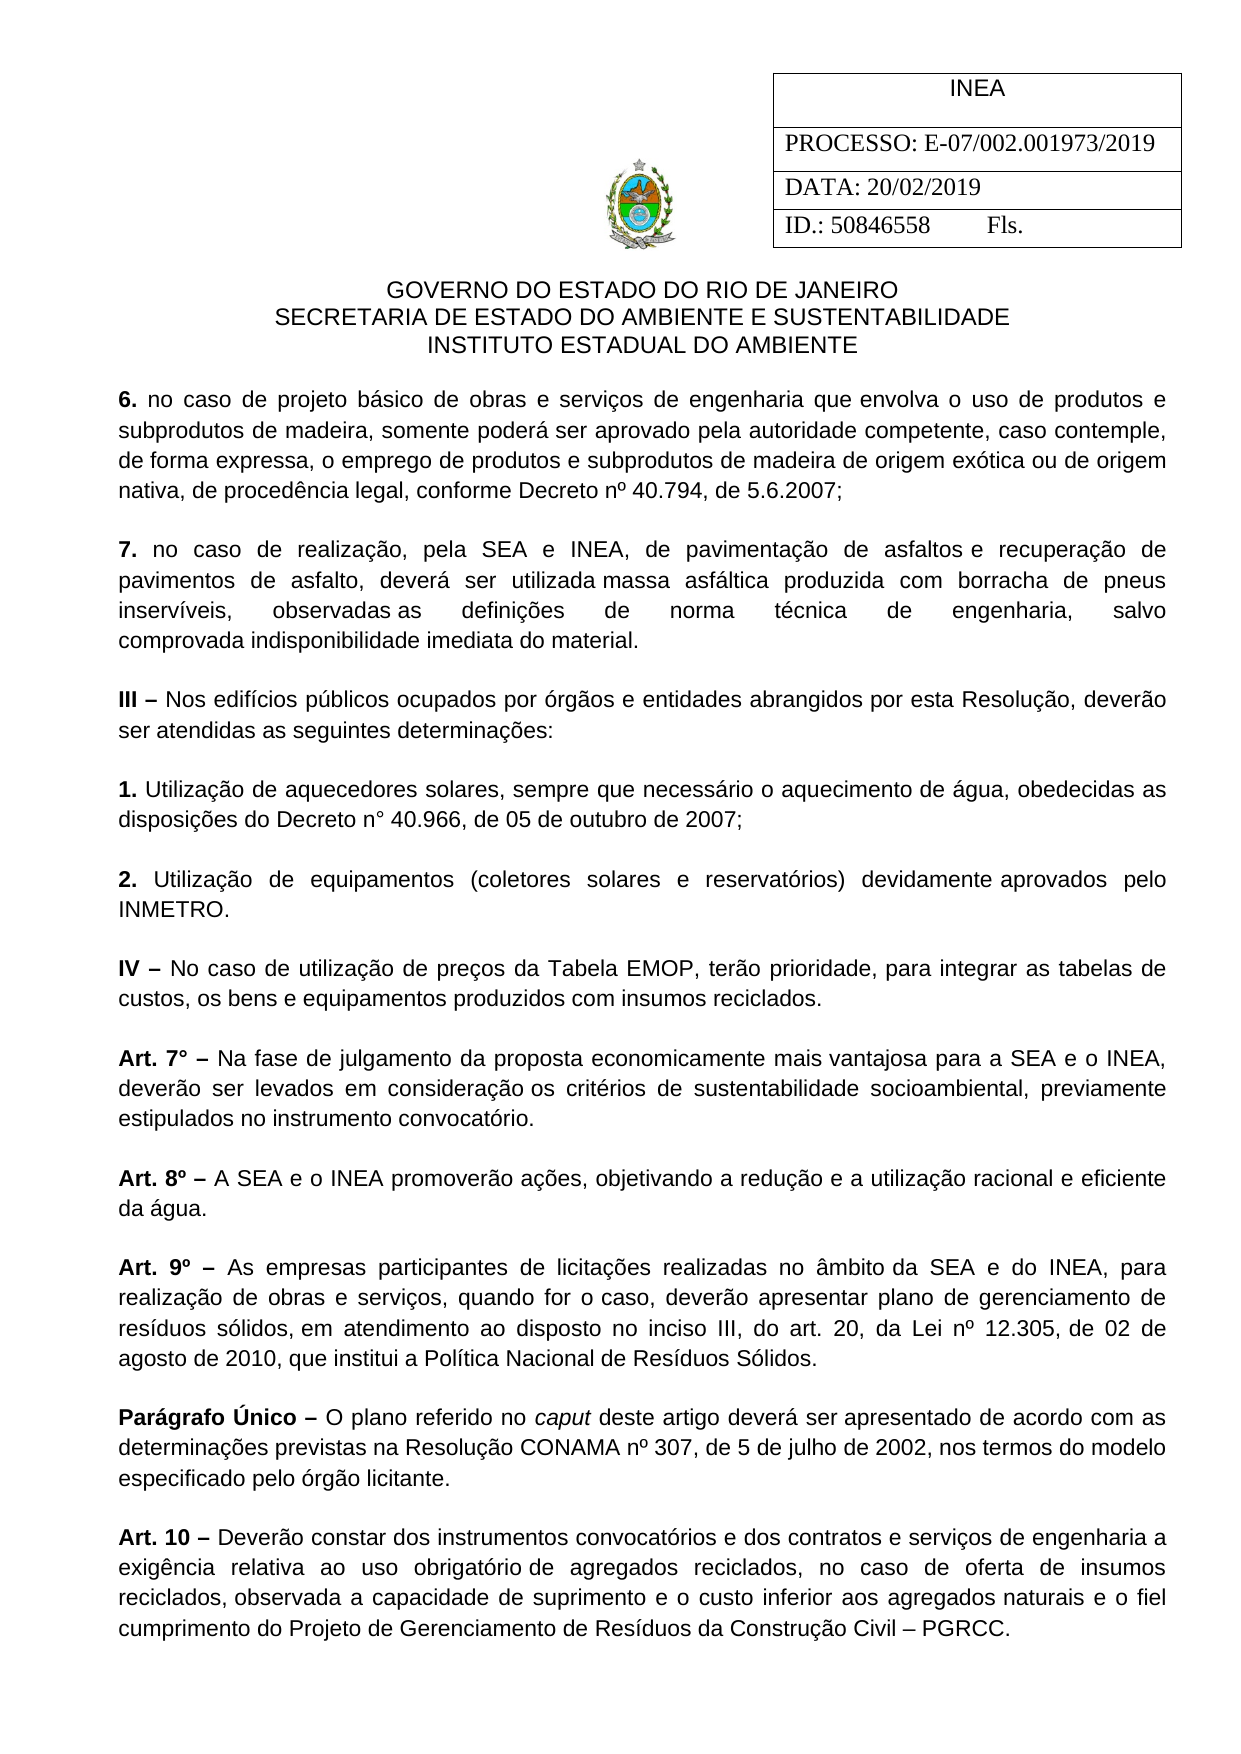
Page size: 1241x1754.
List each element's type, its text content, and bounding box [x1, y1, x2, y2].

picture [603, 158, 677, 251]
text Art. 7° – Na fase de julgamento da proposta economicamente mais vantajosa para a SEA e o INEA, deverão ser levados em consideração os critérios de sustentabilidade socioambiental, previamente estipulados no instrumento convocatório. [118, 1045, 1167, 1132]
text Art. 8º – A SEA e o INEA promoverão ações, objetivando a redução e a utilização racional e eficiente da água. [118, 1164, 1167, 1221]
text Art. 9º – As empresas participantes de licitações realizadas no âmbito da SEA e do INEA, para realização de obras e serviços, quando for o caso, deverão apresentar plano de gerenciamento de resíduos sólidos, em atendimento ao disposto no inciso III, do art. 20, da Lei nº 12.305, de 02 de agosto de 2010, que institui a Política Nacional de Resíduos Sólidos. [118, 1254, 1167, 1371]
text Parágrafo Único – O plano referido no caput deste artigo deverá ser apresentado de acordo com as determinações previstas na Resolução CONAMA nº 307, de 5 de julho de 2002, nos termos do modelo especificado pelo órgão licitante. [118, 1404, 1167, 1491]
text 6. no caso de projeto básico de obras e serviços de engenharia que envolva o uso de produtos e subprodutos de madeira, somente poderá ser aprovado pela autoridade competente, caso contemple, de forma expressa, o emprego de produtos e subprodutos de madeira de origem exótica ou de origem nativa, de procedência legal, conforme Decreto nº 40.794, de 5.6.2007; [118, 386, 1167, 503]
text Art. 10 – Deverão constar dos instrumentos convocatórios e dos contratos e serviços de engenharia a exigência relativa ao uso obrigatório de agregados reciclados, no caso de oferta de insumos reciclados, observada a capacidade de suprimento e o custo inferior aos agregados naturais e o fiel cumprimento do Projeto de Gerenciamento de Resíduos da Construção Civil – PGRCC. [118, 1524, 1167, 1641]
text 2. Utilização de equipamentos (coletores solares e reservatórios) devidamente aprovados pelo INMETRO. [118, 866, 1167, 922]
text 7. no caso de realização, pela SEA e INEA, de pavimentação de asfaltos e recuperação de pavimentos de asfalto, deverá ser utilizada massa asfáltica produzida com borracha de pneus inservíveis, observadas as definições de norma técnica de engenharia, salvo comprovada indisponibilidade imediata do material. [118, 536, 1167, 653]
text III – Nos edifícios públicos ocupados por órgãos e entidades abrangidos por esta Resolução, deverão ser atendidas as seguintes determinações: [118, 686, 1167, 743]
text 1. Utilização de aquecedores solares, sempre que necessário o aquecimento de água, obedecidas as disposições do Decreto n° 40.966, de 05 de outubro de 2007; [118, 776, 1167, 833]
text IV – No caso de utilização de preços da Tabela EMOP, terão prioridade, para integrar as tabelas de custos, os bens e equipamentos produzidos com insumos reciclados. [118, 955, 1167, 1012]
